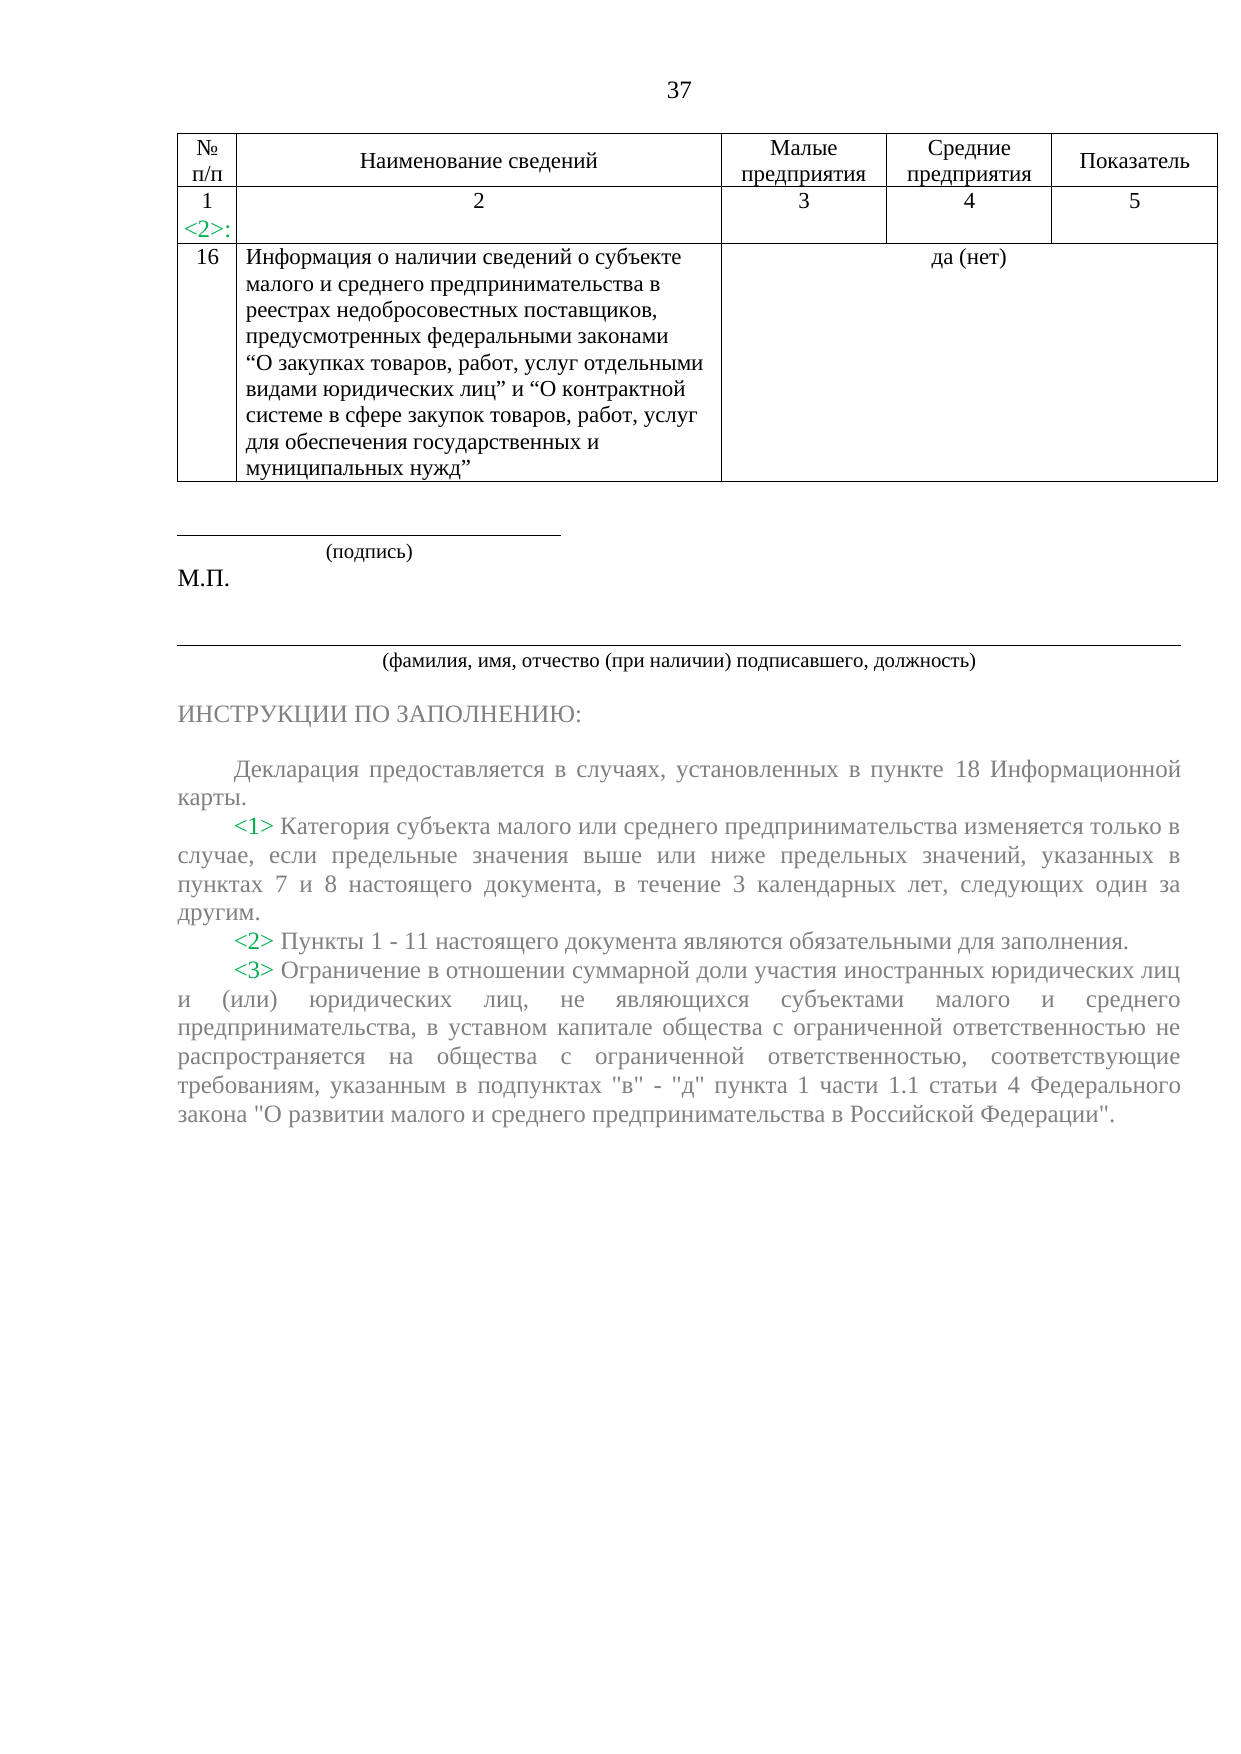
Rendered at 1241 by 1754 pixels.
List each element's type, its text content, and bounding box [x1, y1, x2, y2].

table_cell да (нет) [722, 244, 1217, 481]
table_cell 1 <2>: [178, 187, 236, 242]
table_header Малые предприятия [722, 134, 886, 186]
table_cell Информация о наличии сведений о субъекте малого и среднего предпринимательства в реестрах недобросовестных поставщиков, предусмотренных федеральными законами “О закупках товаров, работ, услуг отдельными видами юридических лиц” и “О контрактной системе в сфере закупок товаров, работ, услуг для обеспечения государственных и муниципальных нужд” [237, 244, 721, 481]
text (фамилия, имя, отчество (при наличии) подписавшего, должность) [177, 646, 1181, 672]
table_cell 2 [237, 187, 721, 242]
text ИНСТРУКЦИИ ПО ЗАПОЛНЕНИЮ: [177, 699, 1181, 727]
text Декларация предоставляется в случаях, установленных в пункте 18 Информационной карты. [177, 754, 1181, 811]
table_header Наименование сведений [237, 134, 721, 186]
table_header № п/п [178, 134, 236, 186]
text М.П. [177, 563, 1181, 591]
table_header Средние предприятия [887, 134, 1051, 186]
table_cell 16 [178, 244, 236, 481]
table_header Показатель [1052, 134, 1217, 186]
table_cell 5 [1052, 187, 1217, 242]
text <1> Категория субъекта малого или среднего предпринимательства изменяется только в случае, если предельные значения выше или ниже предельных значений, указанных в пунктах 7 и 8 настоящего документа, в течение 3 календарных лет, следующих один за другим. [177, 811, 1181, 926]
table_cell 4 [887, 187, 1051, 242]
text <3> Ограничение в отношении суммарной доли участия иностранных юридических лиц и (или) юридических лиц, не являющихся субъектами малого и среднего предпринимательства, в уставном капитале общества с ограниченной ответственностью не распространяется на общества с ограниченной ответственностью, соответствующие требованиям, указанным в подпунктах "в" - "д" пункта 1 части 1.1 статьи 4 Федерального закона "О развитии малого и среднего предпринимательства в Российской Федерации". [177, 955, 1181, 1127]
text <2> Пункты 1 - 11 настоящего документа являются обязательными для заполнения. [177, 926, 1181, 955]
text (подпись) [177, 536, 561, 563]
table_cell 3 [722, 187, 886, 242]
